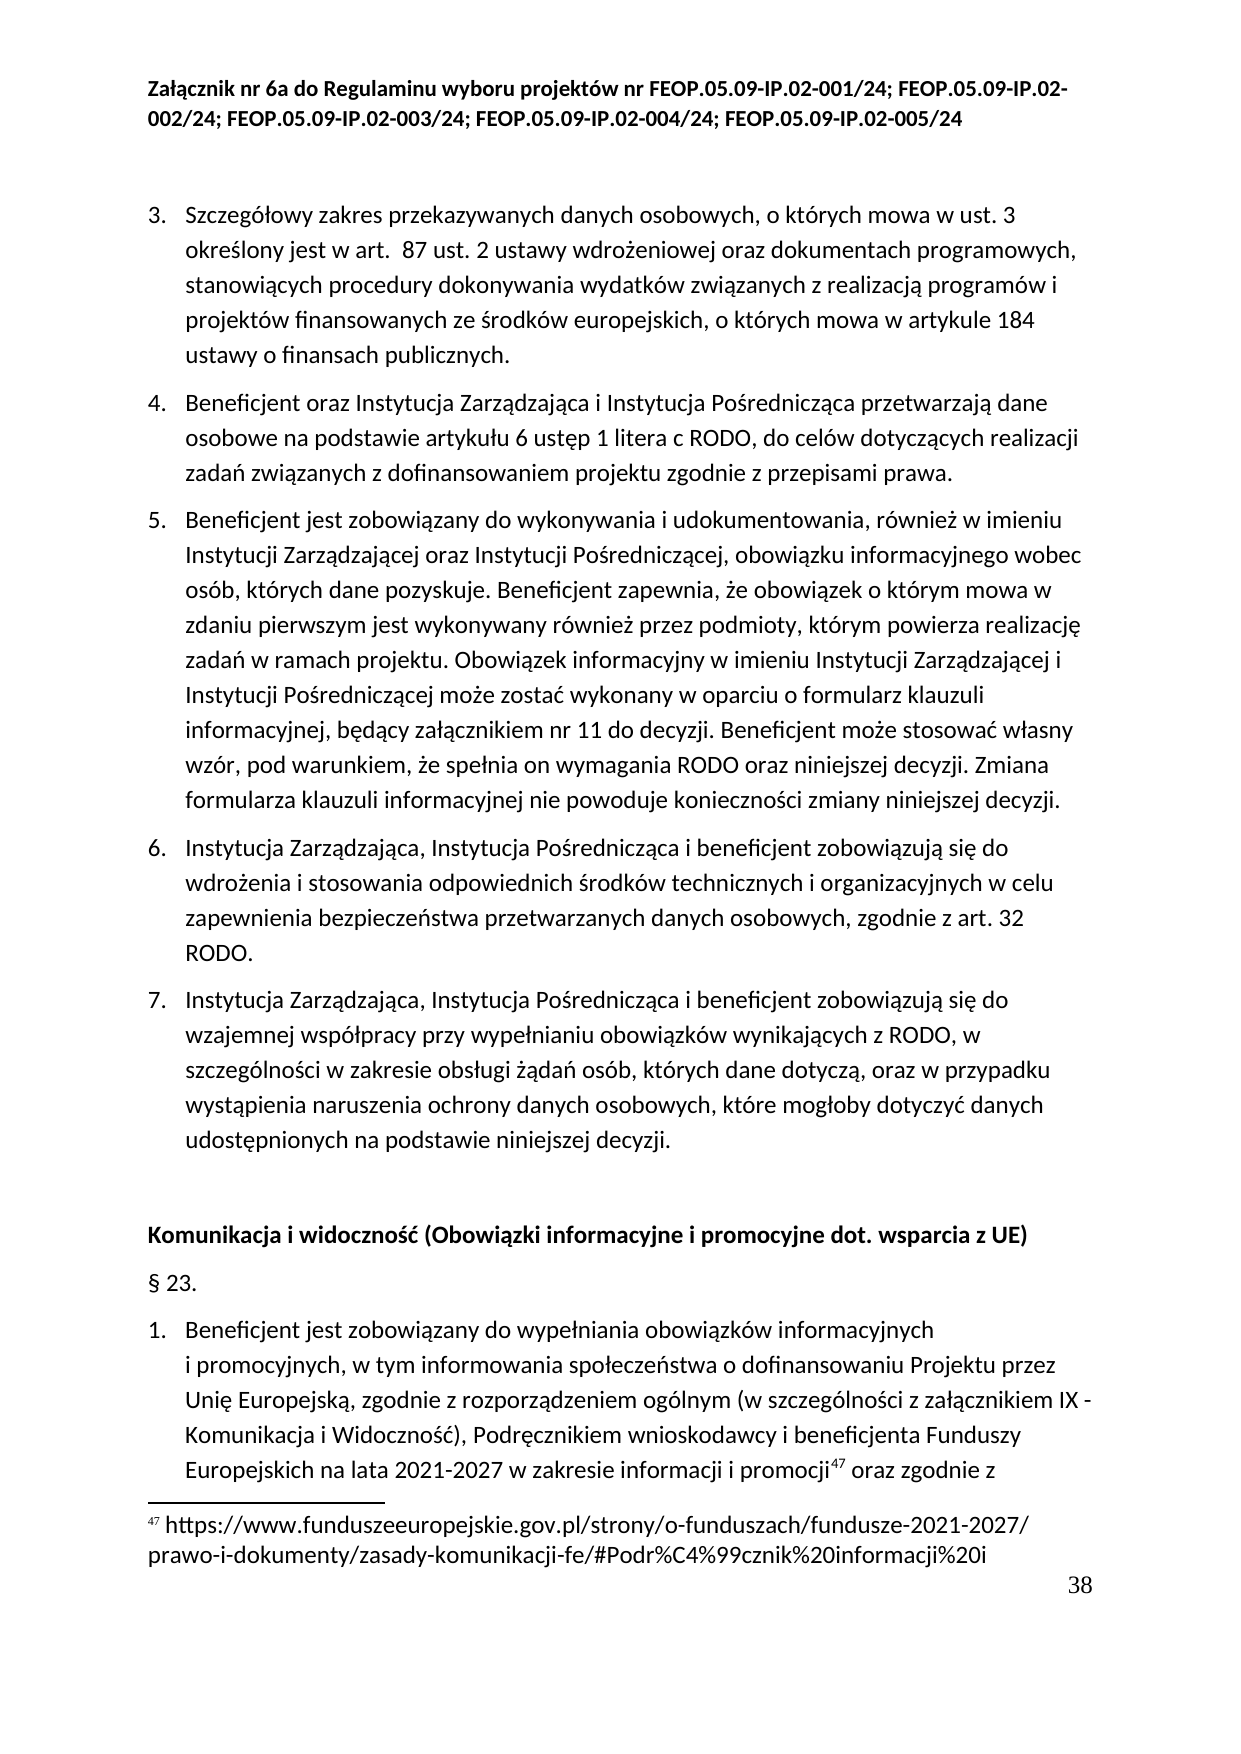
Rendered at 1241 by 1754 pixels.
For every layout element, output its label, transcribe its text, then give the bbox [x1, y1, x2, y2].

list Szczegółowy zakres przekazywanych danych osobowych, o których mowa w ust. 3 określony jest w art. 87 ust. 2 ustawy wdrożeniowej oraz dokumentach programowych, stanowiących procedury dokonywania wydatków związanych z realizacją programów i projektów finansowanych ze środków europejskich, o których mowa w artykule 184 ustawy o finansach publicznych. [148, 199, 1092, 370]
list Beneficjent oraz Instytucja Zarządzająca i Instytucja Pośrednicząca przetwarzają dane osobowe na podstawie artykułu 6 ustęp 1 litera c RODO, do celów dotyczących realizacji zadań związanych z dofinansowaniem projektu zgodnie z przepisami prawa. [148, 387, 1092, 487]
text Komunikacja i widoczność (Obowiązki informacyjne i promocyjne dot. wsparcia z UE) [148, 1219, 1092, 1250]
list Instytucja Zarządzająca, Instytucja Pośrednicząca i beneficjent zobowiązują się do wzajemnej współpracy przy wypełnianiu obowiązków wynikających z RODO, w szczególności w zakresie obsługi żądań osób, których dane dotyczą, oraz w przypadku wystąpienia naruszenia ochrony danych osobowych, które mogłoby dotyczyć danych udostępnionych na podstawie niniejszej decyzji. [148, 984, 1092, 1155]
list Instytucja Zarządzająca, Instytucja Pośrednicząca i beneficjent zobowiązują się do wdrożenia i stosowania odpowiednich środków technicznych i organizacyjnych w celu zapewnienia bezpieczeństwa przetwarzanych danych osobowych, zgodnie z art. 32 RODO. [148, 832, 1092, 967]
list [148, 1314, 1092, 1485]
list Beneficjent jest zobowiązany do wykonywania i udokumentowania, również w imieniu Instytucji Zarządzającej oraz Instytucji Pośredniczącej, obowiązku informacyjnego wobec osób, których dane pozyskuje. Beneficjent zapewnia, że obowiązek o którym mowa w zdaniu pierwszym jest wykonywany również przez podmioty, którym powierza realizację zadań w ramach projektu. Obowiązek informacyjny w imieniu Instytucji Zarządzającej i Instytucji Pośredniczącej może zostać wykonany w oparciu o formularz klauzuli informacyjnej, będący załącznikiem nr 11 do decyzji. Beneficjent może stosować własny wzór, pod warunkiem, że spełnia on wymagania RODO oraz niniejszej decyzji. Zmiana formularza klauzuli informacyjnej nie powoduje konieczności zmiany niniejszej decyzji. [148, 504, 1092, 815]
text § 23. [148, 1267, 1092, 1297]
